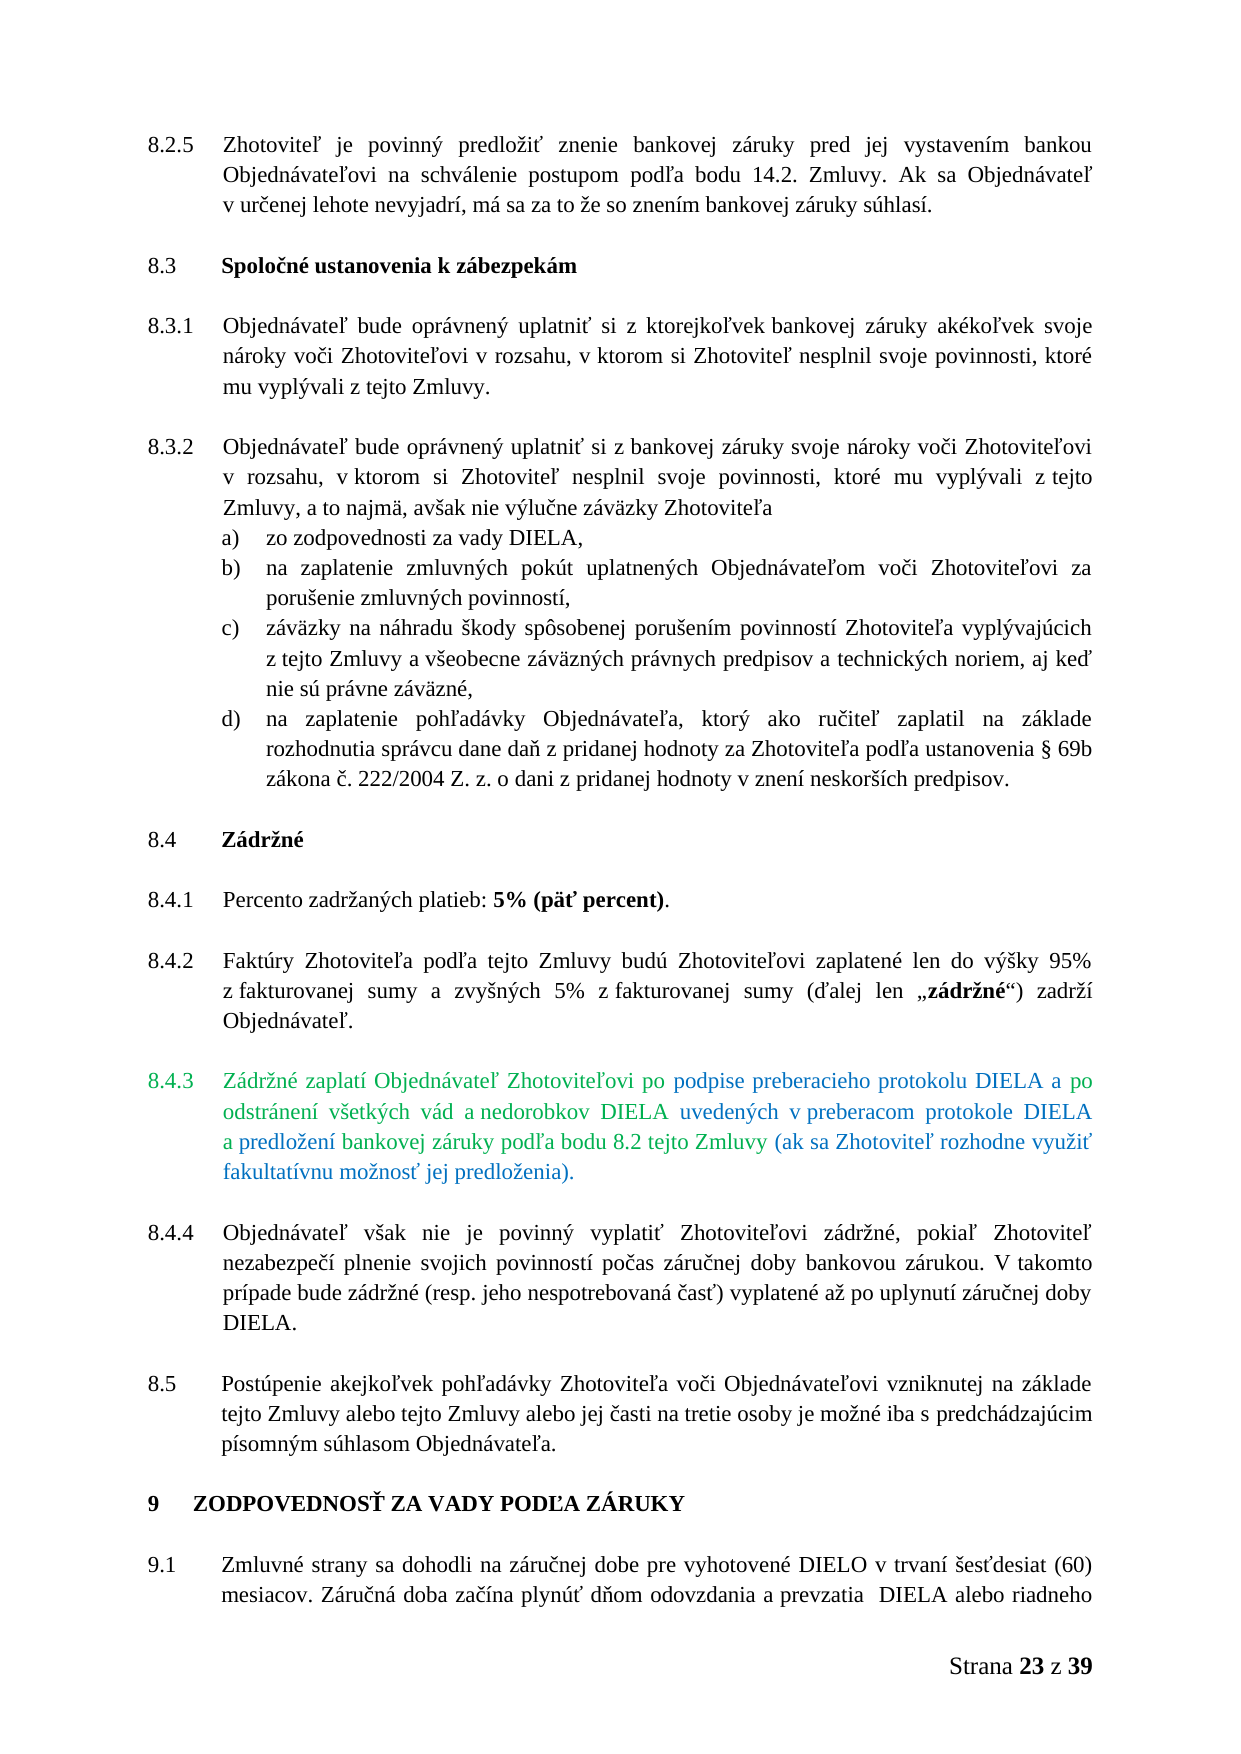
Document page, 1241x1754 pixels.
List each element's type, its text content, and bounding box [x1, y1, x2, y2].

list Objednávateľ bude oprávnený uplatniť si z bankovej záruky svoje nároky voči Zhotoviteľovi v rozsahu, v ktorom si Zhotoviteľ nesplnil svoje povinnosti, ktoré mu vyplývali z tejto Zmluvy, a to najmä, avšak nie výlučne záväzky Zhotoviteľa [148, 433, 1093, 520]
list Zádržné [148, 826, 1093, 852]
list Objednávateľ bude oprávnený uplatniť si z ktorejkoľvek bankovej záruky akékoľvek svoje nároky voči Zhotoviteľovi v rozsahu, v ktorom si Zhotoviteľ nesplnil svoje povinnosti, ktoré mu vyplývali z tejto Zmluvy. [148, 312, 1093, 399]
list ZODPOVEDNOSŤ ZA VADY PODĽA ZÁRUKY [148, 1490, 1093, 1517]
list Postúpenie akejkoľvek pohľadávky Zhotoviteľa voči Objednávateľovi vzniknutej na základe tejto Zmluvy alebo tejto Zmluvy alebo jej časti na tretie osoby je možné iba s predchádzajúcim písomným súhlasom Objednávateľa. [148, 1369, 1093, 1456]
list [148, 1551, 1093, 1607]
list Faktúry Zhotoviteľa podľa tejto Zmluvy budú Zhotoviteľovi zaplatené len do výšky 95% z fakturovanej sumy a zvyšných 5% z fakturovanej sumy (ďalej len „zádržné“) zadrží Objednávateľ. [148, 947, 1093, 1033]
list Objednávateľ však nie je povinný vyplatiť Zhotoviteľovi zádržné, pokiaľ Zhotoviteľ nezabezpečí plnenie svojich povinností počas záručnej doby bankovou zárukou. V takomto prípade bude zádržné (resp. jeho nespotrebovaná časť) vyplatené až po uplynutí záručnej doby DIELA. [148, 1218, 1093, 1336]
list Percento zadržaných platieb: 5% (päť percent). [148, 886, 1093, 913]
list Zádržné zaplatí Objednávateľ Zhotoviteľovi po podpise preberacieho protokolu DIELA a po odstránení všetkých vád a nedorobkov DIELA uvedených v preberacom protokole DIELA a predložení bankovej záruky podľa bodu 8.2 tejto Zmluvy (ak sa Zhotoviteľ rozhodne využiť fakultatívnu možnosť jej predloženia). [148, 1067, 1093, 1184]
list na zaplatenie pohľadávky Objednávateľa, ktorý ako ručiteľ zaplatil na základe rozhodnutia správcu dane daň z pridanej hodnoty za Zhotoviteľa podľa ustanovenia § 69b zákona č. 222/2004 Z. z. o dani z pridanej hodnoty v znení neskorších predpisov. [221, 705, 1093, 792]
list zo zodpovednosti za vady DIELA, [221, 524, 1093, 550]
list záväzky na náhradu škody spôsobenej porušením povinností Zhotoviteľa vyplývajúcich z tejto Zmluvy a všeobecne záväzných právnych predpisov a technických noriem, aj keď nie sú právne záväzné, [221, 614, 1093, 701]
list na zaplatenie zmluvných pokút uplatnených Objednávateľom voči Zhotoviteľovi za porušenie zmluvných povinností, [221, 554, 1093, 611]
list Zhotoviteľ je povinný predložiť znenie bankovej záruky pred jej vystavením bankou Objednávateľovi na schválenie postupom podľa bodu 14.2. Zmluvy. Ak sa Objednávateľ v určenej lehote nevyjadrí, má sa za to že so znením bankovej záruky súhlasí. [148, 131, 1093, 218]
list Spoločné ustanovenia k zábezpekám [148, 252, 1093, 278]
